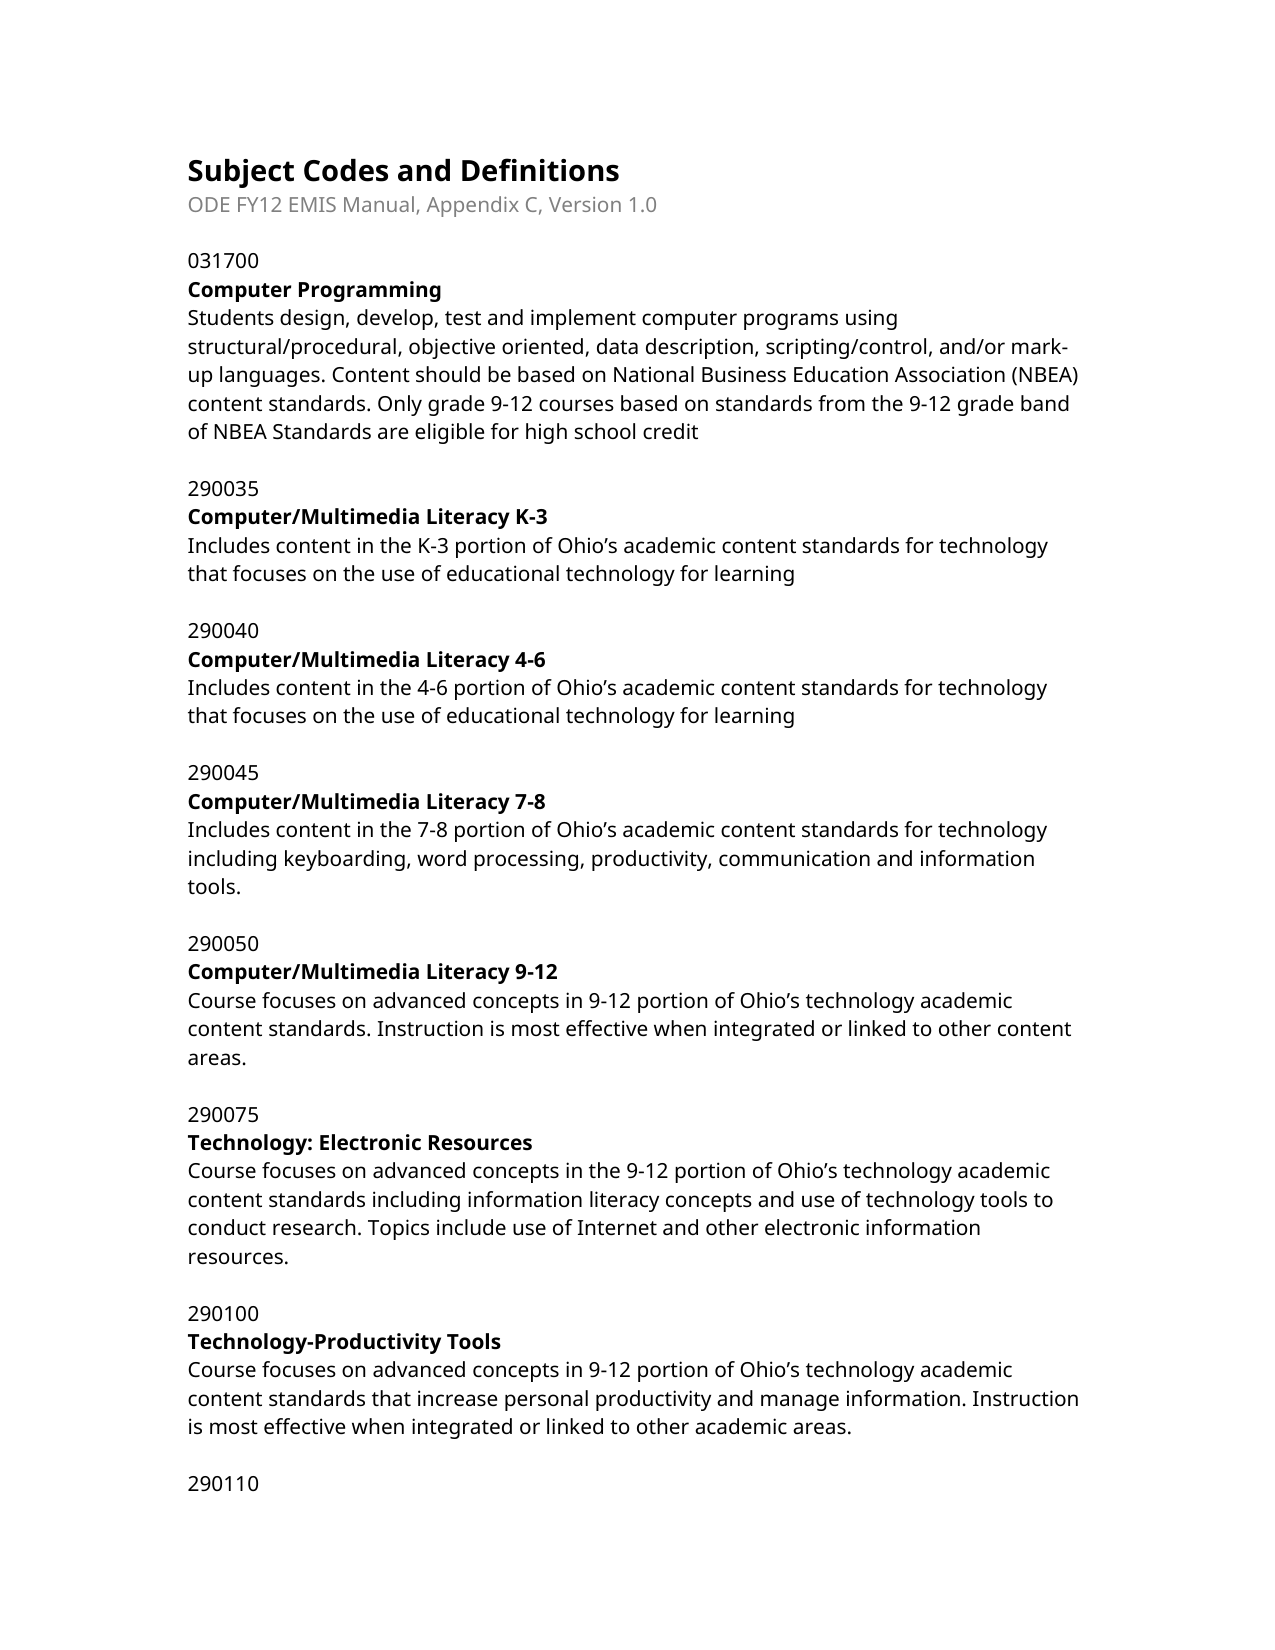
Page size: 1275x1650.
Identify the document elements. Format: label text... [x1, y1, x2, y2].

text Computer Programming [187, 275, 1087, 303]
text 290040 [187, 616, 1087, 645]
text Students design, develop, test and implement computer programs using structural/procedural, objective oriented, data description, scripting/control, and/or mark-up languages. Content should be based on National Business Education Association (NBEA) content standards. Only grade 9-12 courses based on standards from the 9-12 grade band of NBEA Standards are eligible for high school credit [187, 303, 1087, 446]
text Computer/Multimedia Literacy K-3 [187, 502, 1087, 531]
text Subject Codes and Definitions [187, 150, 1087, 190]
text Technology-Productivity Tools [187, 1327, 1087, 1356]
text Computer/Multimedia Literacy 7-8 [187, 787, 1087, 815]
text Course focuses on advanced concepts in 9-12 portion of Ohio’s technology academic content standards. Instruction is most effective when integrated or linked to other content areas. [187, 986, 1087, 1071]
text ODE FY12 EMIS Manual, Appendix C, Version 1.0 [187, 190, 1087, 218]
text 290035 [187, 474, 1087, 502]
text 290050 [187, 929, 1087, 957]
text 290075 [187, 1100, 1087, 1128]
text Technology: Electronic Resources [187, 1128, 1087, 1157]
text Computer/Multimedia Literacy 4-6 [187, 645, 1087, 673]
text Course focuses on advanced concepts in the 9-12 portion of Ohio’s technology academic content standards including information literacy concepts and use of technology tools to conduct research. Topics include use of Internet and other electronic information resources. [187, 1157, 1087, 1270]
text Includes content in the K-3 portion of Ohio’s academic content standards for technology that focuses on the use of educational technology for learning [187, 531, 1087, 588]
text 290110 [187, 1469, 1087, 1498]
text 290100 [187, 1299, 1087, 1327]
text Includes content in the 7-8 portion of Ohio’s academic content standards for technology including keyboarding, word processing, productivity, communication and information tools. [187, 815, 1087, 901]
text Computer/Multimedia Literacy 9-12 [187, 957, 1087, 986]
text Includes content in the 4-6 portion of Ohio’s academic content standards for technology that focuses on the use of educational technology for learning [187, 673, 1087, 730]
text 031700 [187, 247, 1087, 275]
text Course focuses on advanced concepts in 9-12 portion of Ohio’s technology academic content standards that increase personal productivity and manage information. Instruction is most effective when integrated or linked to other academic areas. [187, 1356, 1087, 1441]
text 290045 [187, 758, 1087, 787]
